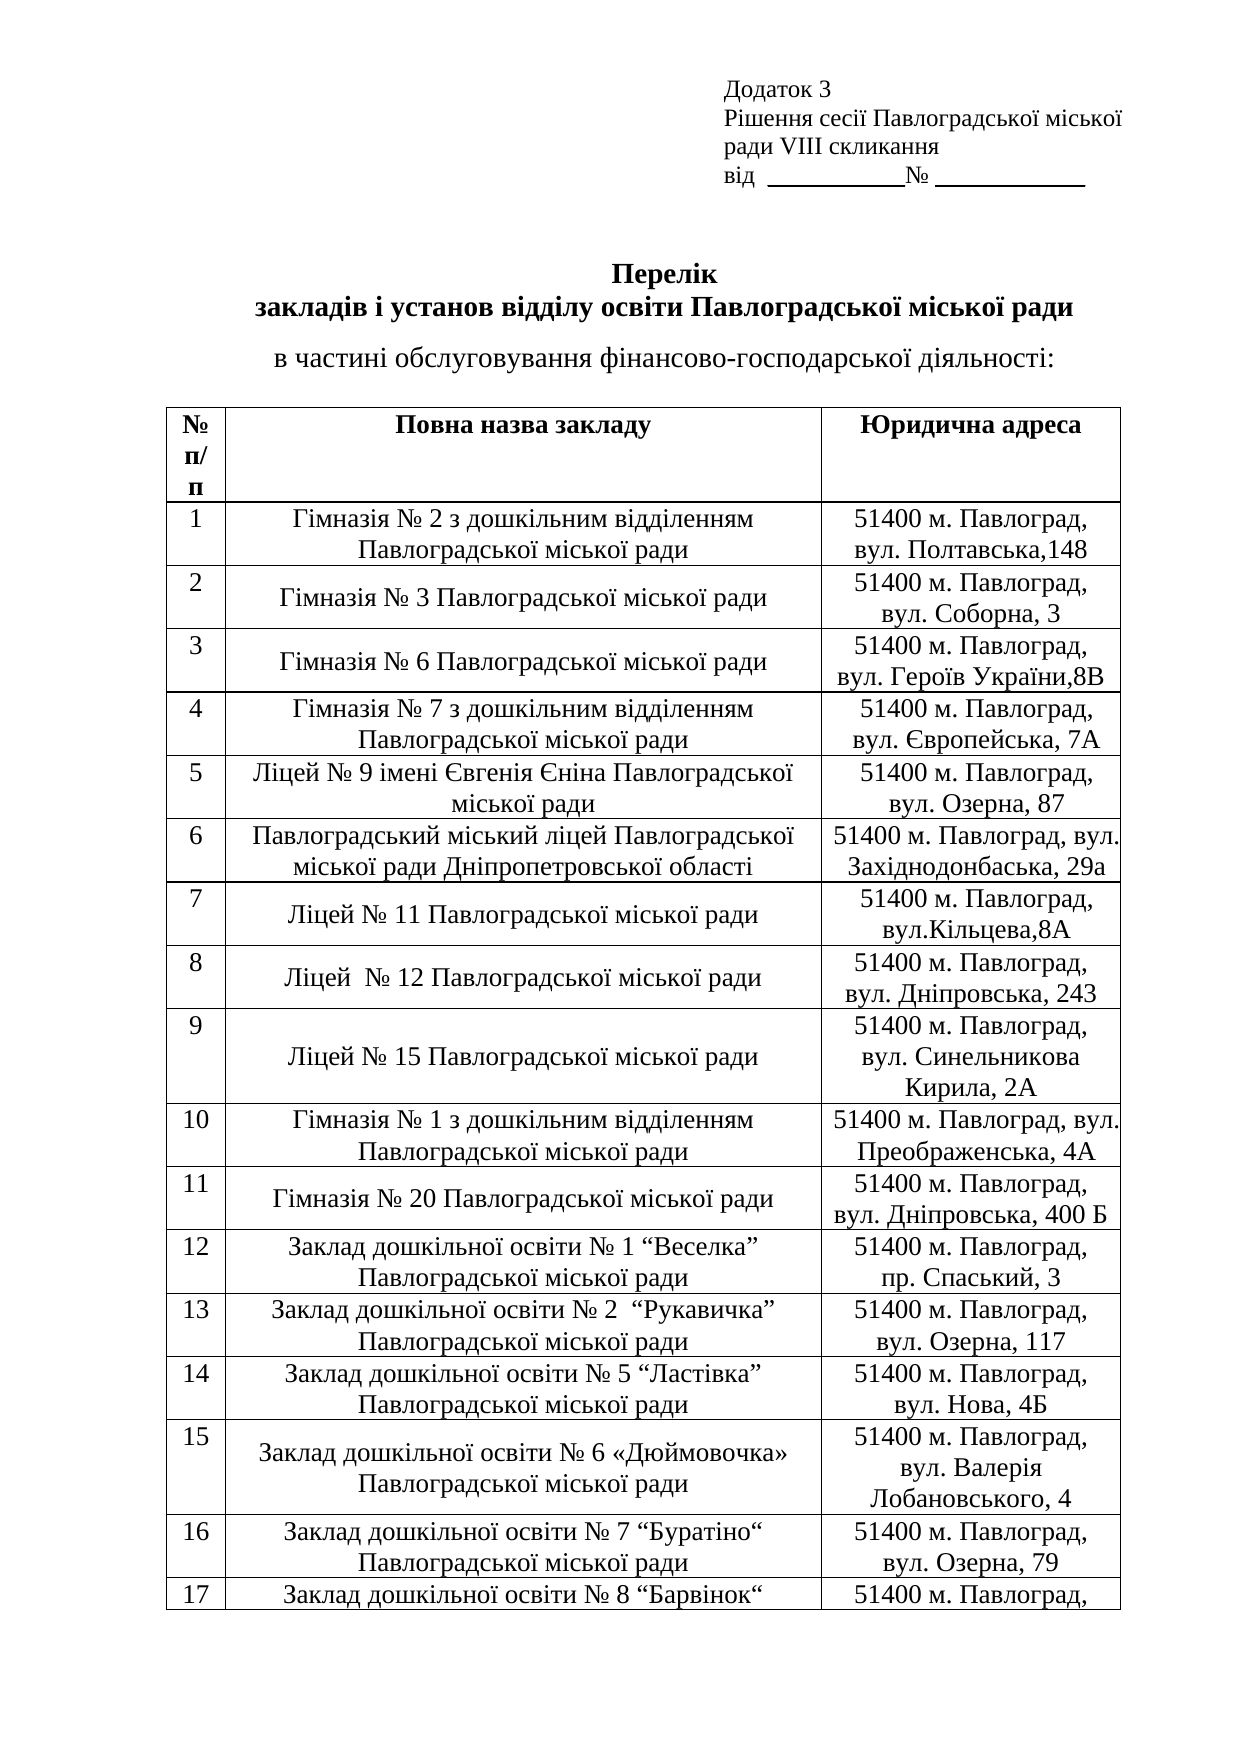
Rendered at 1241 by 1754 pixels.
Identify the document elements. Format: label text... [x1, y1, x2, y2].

table_cell 6 [167, 819, 225, 881]
table_cell 15 [167, 1420, 225, 1514]
table_cell 10 [167, 1104, 225, 1166]
table_cell . Павлоград, вул. Полтавська,148 [822, 503, 1120, 565]
table_cell 17 [167, 1578, 225, 1609]
table_cell 16 [167, 1515, 225, 1577]
table_cell 14 [167, 1357, 225, 1419]
table_cell 1 [167, 503, 225, 565]
table_cell Заклад дошкільної освіти № 7 “Буратіно“ Павлоградської міської ради [226, 1515, 821, 1577]
table_cell Заклад дошкільної освіти № 1 “Веселка” Павлоградської міської ради [226, 1230, 821, 1292]
table_cell . Павлоград, вул. Дніпровська, 243 [822, 946, 1120, 1008]
table_header № п/п [167, 408, 225, 501]
table_cell Заклад дошкільної освіти № 5 “Ластівка” Павлоградської міської ради [226, 1357, 821, 1419]
table_cell 51400 м. Павлоград, вул. Західнодонбаська, 29а [822, 819, 1120, 881]
table_cell . Павлоград, вул. Озерна, 117 [822, 1294, 1120, 1356]
table_cell Гімназія № 7 з дошкільним відділенням Павлоградської міської ради [226, 693, 821, 755]
text Рішення сесії Павлоградської міської ради VIIІ скликання [723, 103, 1152, 160]
table_cell 4 [167, 693, 225, 755]
table_cell 3 [167, 629, 225, 691]
table_cell Ліцей № 9 імені Євгенія Єніна Павлоградської міської ради [226, 756, 821, 818]
table_cell Ліцей № 15 Павлоградської міської ради [226, 1009, 821, 1102]
table_cell 51400 м. Павлоград, вул. Синельникова Кирила, 2А [822, 1009, 1120, 1102]
table_cell 11 [167, 1167, 225, 1229]
table_cell Гімназія № 3 Павлоградської міської ради [226, 566, 821, 628]
table_cell . Павлоград, вул. Європейська, 7А [822, 693, 1120, 755]
table_cell Гімназія № 20 Павлоградської міської ради [226, 1167, 821, 1229]
table_cell . Павлоград, вул. Соборна, 3 [822, 566, 1120, 628]
table_header Повна назва закладу [226, 408, 821, 501]
table_cell 7 [167, 883, 225, 945]
text від ___________№ ____________ [723, 160, 1152, 189]
table_cell . Павлоград, пр. Спаський, 3 [822, 1230, 1120, 1292]
table_cell Гімназія № 1 з дошкільним відділенням Павлоградської міської ради [226, 1104, 821, 1166]
table_cell Заклад дошкільної освіти № 6 «Дюймовочка» Павлоградської міської ради [226, 1420, 821, 1514]
table_cell Ліцей № 11 Павлоградської міської ради [226, 883, 821, 945]
table_cell . Павлоград, вул. Преображенська, 4А [822, 1104, 1120, 1166]
table_cell Ліцей № 12 Павлоградської міської ради [226, 946, 821, 1008]
text Додаток 3 [723, 74, 1152, 103]
table_cell Павлоградський міський ліцей Павлоградської міської ради Дніпропетровської області [226, 819, 821, 881]
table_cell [822, 1578, 1120, 1609]
table_cell 8 [167, 946, 225, 1008]
table_cell 51400 м. Павлоград, вул.Кільцева,8А [822, 883, 1120, 945]
table_cell . Павлоград, вул. Озерна, 79 [822, 1515, 1120, 1577]
table_cell . Павлоград, вул. Валерія Лобановського, 4 [822, 1420, 1120, 1514]
table_cell Гімназія № 2 з дошкільним відділенням Павлоградської міської ради [226, 503, 821, 565]
list в частині обслуговування фінансово-господарської діяльності: [274, 340, 1152, 373]
table_cell . Павлоград, вул. Озерна, 87 [822, 756, 1120, 818]
table_cell 13 [167, 1294, 225, 1356]
text Перелік [177, 256, 1152, 289]
table_cell 9 [167, 1009, 225, 1102]
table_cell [226, 1578, 821, 1609]
table_cell 5 [167, 756, 225, 818]
text закладів і установ відділу освіти Павлоградської міської ради [177, 289, 1152, 323]
table_header Юридична адреса [822, 408, 1120, 501]
table_cell . Павлоград, вул. Героїв України,8В [822, 629, 1120, 691]
table_cell . Павлоград, вул. Нова, 4Б [822, 1357, 1120, 1419]
table_cell . Павлоград, вул. Дніпровська, 400 Б [822, 1167, 1120, 1229]
table_cell 2 [167, 566, 225, 628]
table_cell Заклад дошкільної освіти № 2 “Рукавичка” Павлоградської міської ради [226, 1294, 821, 1356]
table_cell Гімназія № 6 Павлоградської міської ради [226, 629, 821, 691]
table_cell 12 [167, 1230, 225, 1292]
